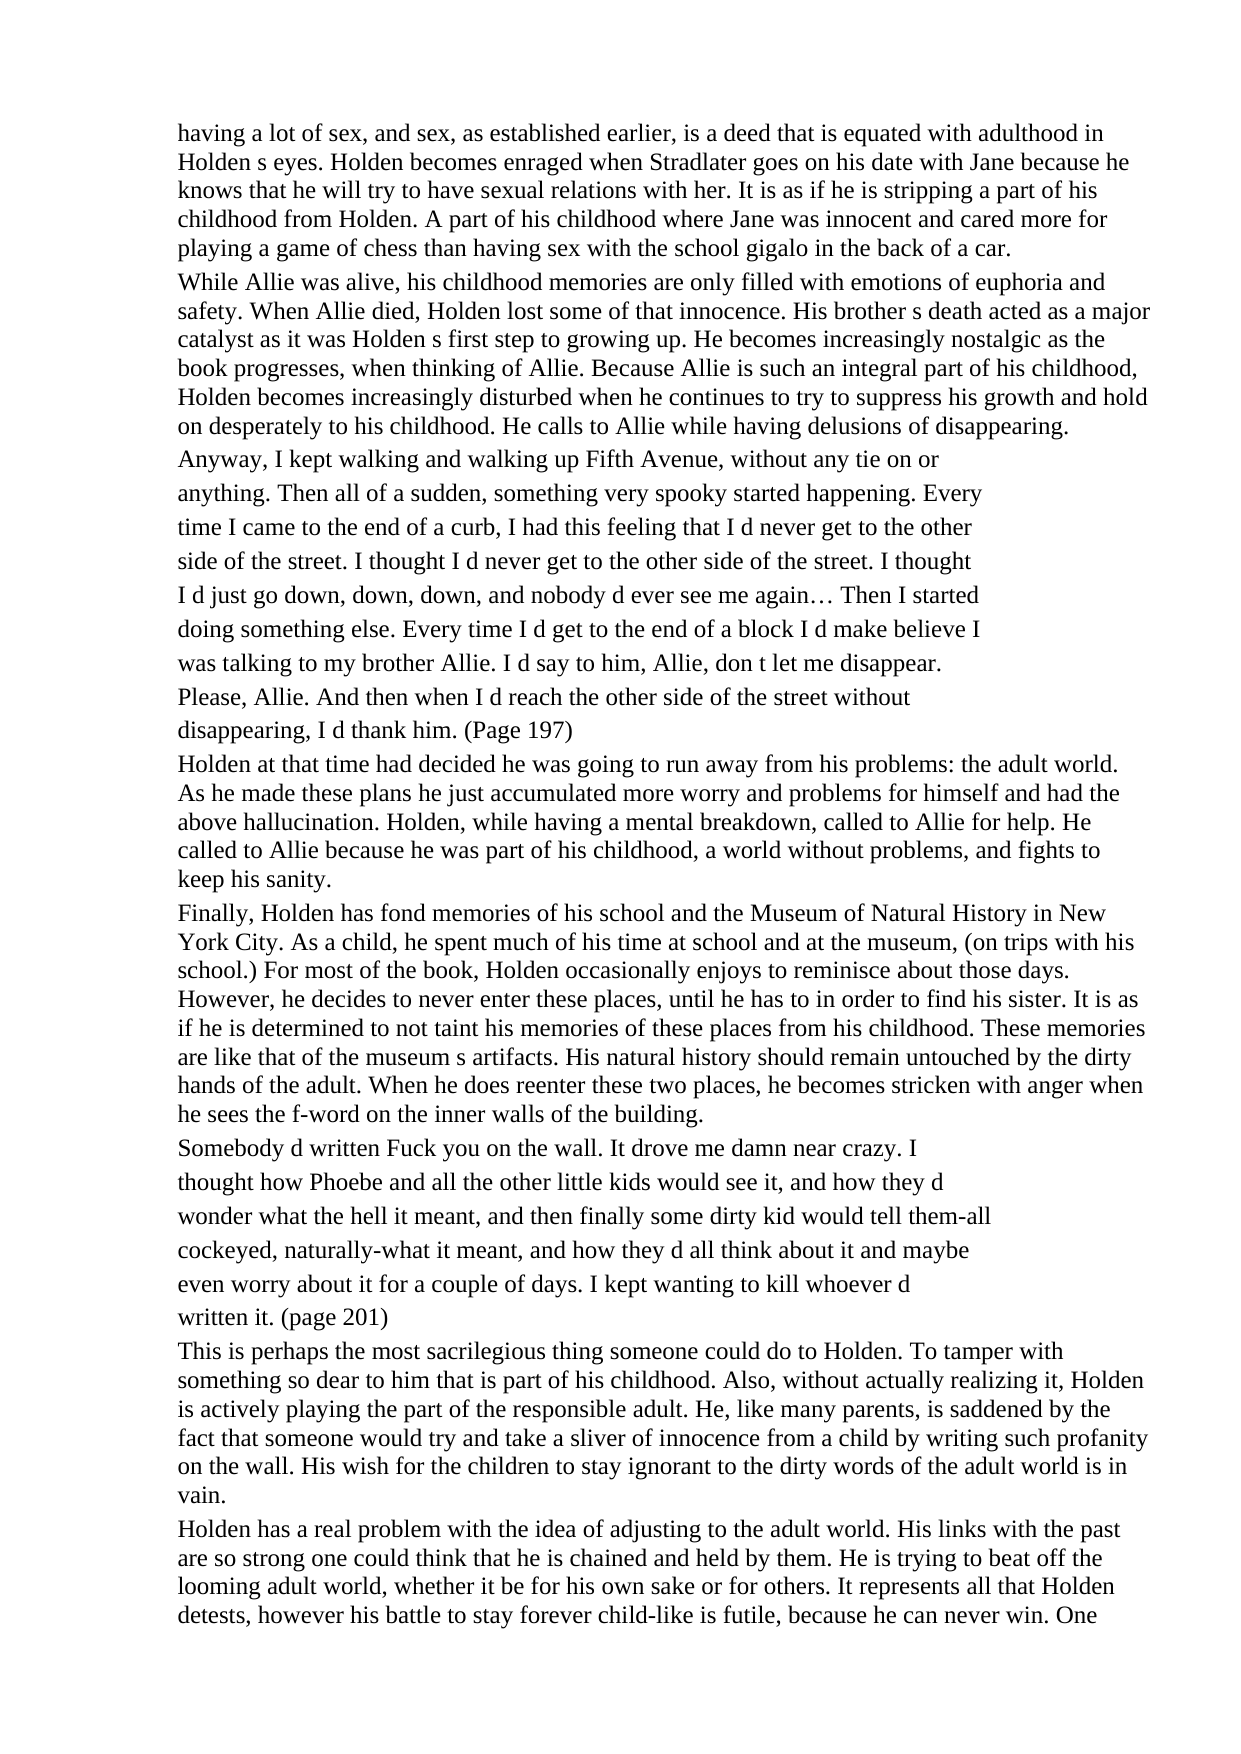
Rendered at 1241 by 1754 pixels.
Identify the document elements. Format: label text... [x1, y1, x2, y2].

text Finally, Holden has fond memories of his school and the Museum of Natural History in New York City. As a child, he spent much of his time at school and at the museum, (on trips with his school.) For most of the book, Holden occasionally enjoys to reminisce about those days. However, he decides to never enter these places, until he has to in order to find his sister. It is as if he is determined to not taint his memories of these places from his childhood. These memories are like that of the museum s artifacts. His natural history should remain untouched by the dirty hands of the adult. When he does reenter these two places, he becomes stricken with anger when he sees the f-word on the inner walls of the building. [177, 898, 1152, 1128]
text While Allie was alive, his childhood memories are only filled with emotions of euphoria and safety. When Allie died, Holden lost some of that innocence. His brother s death acted as a major catalyst as it was Holden s first step to growing up. He becomes increasingly nostalgic as the book progresses, when thinking of Allie. Because Allie is such an integral part of his childhood, Holden becomes increasingly disturbed when he continues to try to suppress his growth and hold on desperately to his childhood. He calls to Allie while having delusions of disappearing. [177, 267, 1152, 439]
text disappearing, I d thank him. (Page 197) [177, 715, 1152, 744]
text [177, 1514, 1152, 1629]
text I d just go down, down, down, and nobody d ever see me again… Then I started [177, 580, 1152, 609]
text anything. Then all of a sudden, something very spooky started happening. Every [177, 478, 1152, 507]
text side of the street. I thought I d never get to the other side of the street. I thought [177, 546, 1152, 575]
text written it. (page 201) [177, 1302, 1152, 1331]
text Somebody d written Fuck you on the wall. It drove me damn near crazy. I [177, 1133, 1152, 1162]
text doing something else. Every time I d get to the end of a block I d make believe I [177, 614, 1152, 643]
text Anyway, I kept walking and walking up Fifth Avenue, without any tie on or [177, 444, 1152, 473]
text This is perhaps the most sacrilegious thing someone could do to Holden. To tamper with something so dear to him that is part of his childhood. Also, without actually realizing it, Holden is actively playing the part of the responsible adult. He, like many parents, is saddened by the fact that someone would try and take a sliver of innocence from a child by writing such profanity on the wall. His wish for the children to stay ignorant to the dirty words of the adult world is in vain. [177, 1336, 1152, 1509]
text Holden at that time had decided he was going to run away from his problems: the adult world. As he made these plans he just accumulated more worry and problems for himself and had the above hallucination. Holden, while having a mental breakdown, called to Allie for help. He called to Allie because he was part of his childhood, a world without problems, and fights to keep his sanity. [177, 749, 1152, 893]
text even worry about it for a couple of days. I kept wanting to kill whoever d [177, 1269, 1152, 1297]
text time I came to the end of a curb, I had this feeling that I d never get to the other [177, 512, 1152, 541]
text was talking to my brother Allie. I d say to him, Allie, don t let me disappear. [177, 648, 1152, 676]
text thought how Phoebe and all the other little kids would see it, and how they d [177, 1167, 1152, 1196]
text Please, Allie. And then when I d reach the other side of the street without [177, 682, 1152, 710]
text cockeyed, naturally-what it meant, and how they d all think about it and maybe [177, 1235, 1152, 1263]
text wonder what the hell it meant, and then finally some dirty kid would tell them-all [177, 1201, 1152, 1230]
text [177, 118, 1152, 262]
